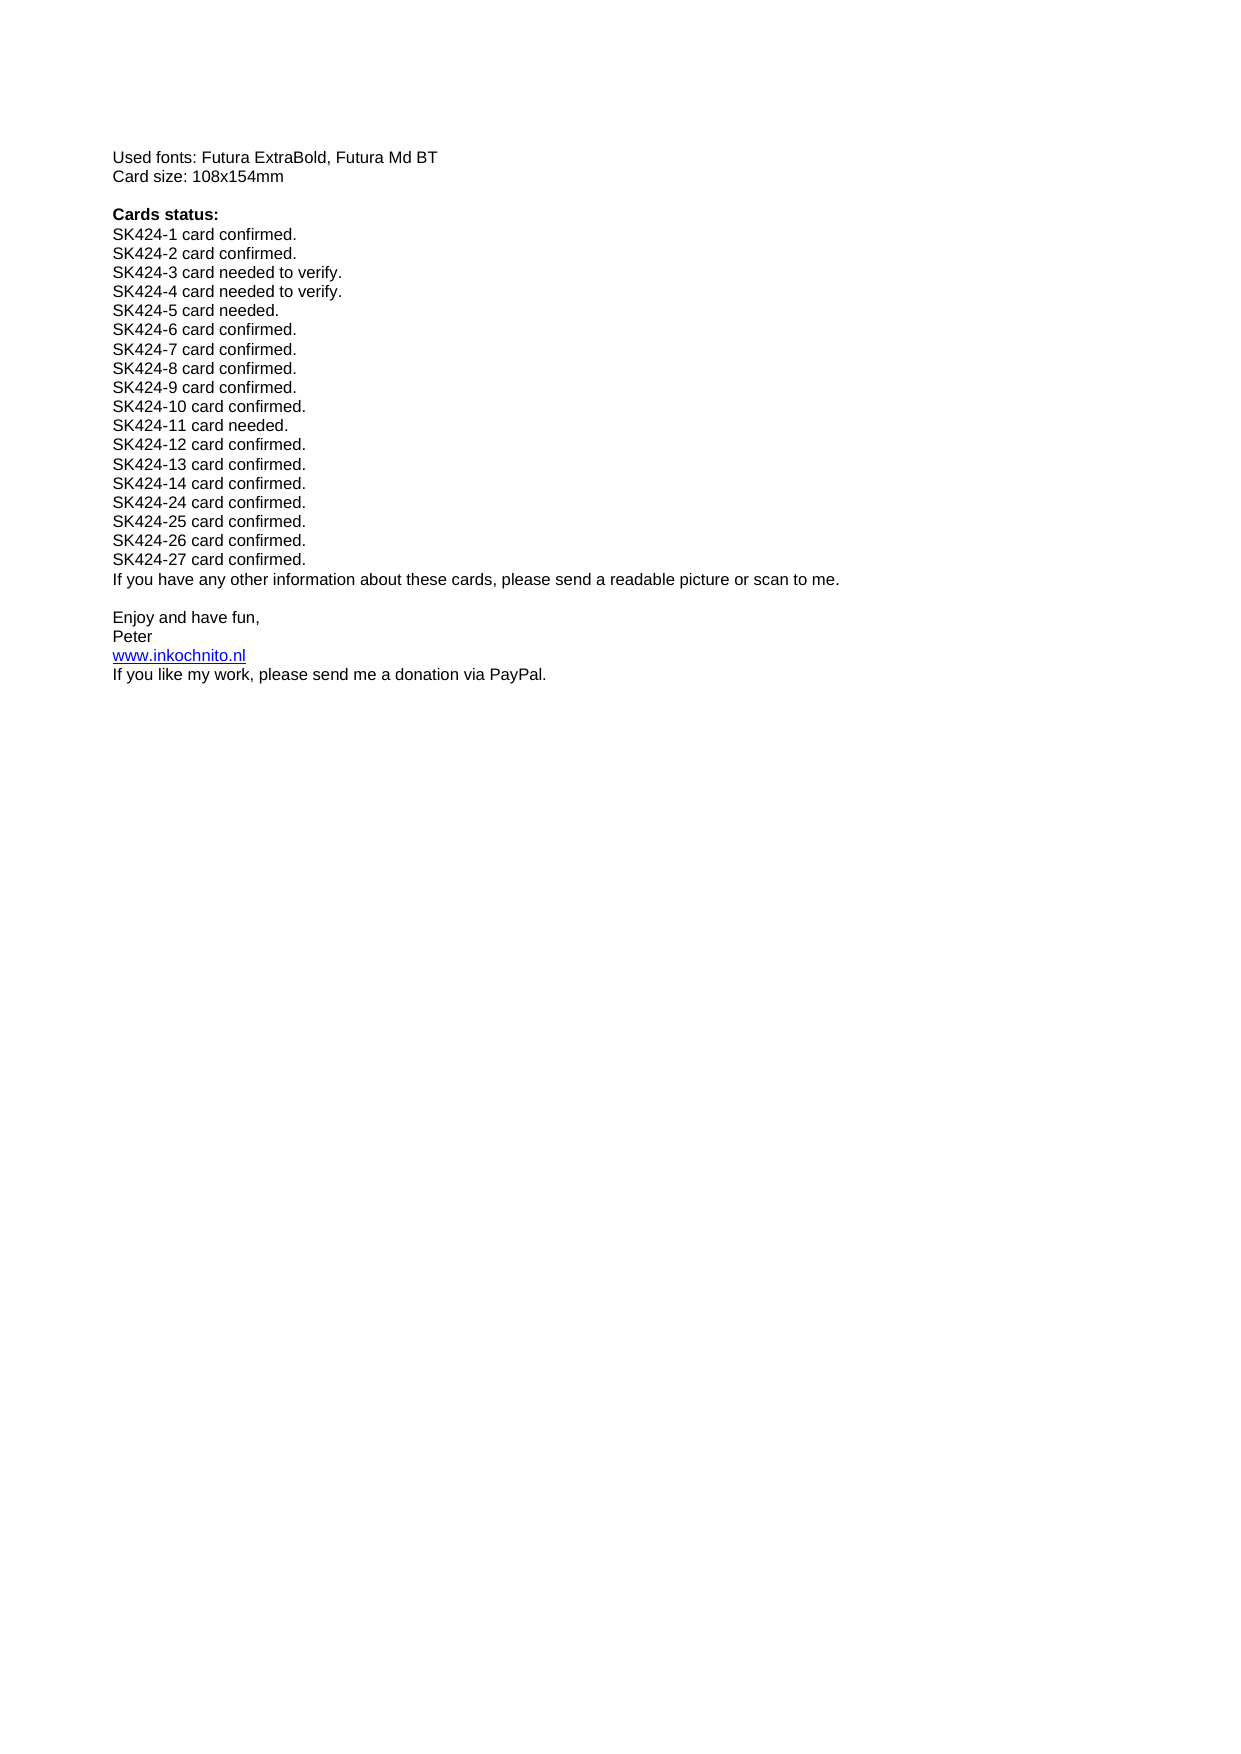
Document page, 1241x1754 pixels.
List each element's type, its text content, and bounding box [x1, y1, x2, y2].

text SK424-11 card needed. [112, 416, 1144, 435]
text SK424-13 card confirmed. [112, 454, 1144, 473]
text SK424-8 card confirmed. [112, 358, 1144, 378]
text SK424-2 card confirmed. [112, 243, 1144, 263]
text If you have any other information about these cards, please send a readable picture or scan to me. [112, 569, 1144, 588]
text www.inkochnito.nl [112, 646, 1144, 665]
text Enjoy and have fun, [112, 608, 1144, 627]
text SK424-24 card confirmed. [112, 493, 1144, 512]
text SK424-14 card confirmed. [112, 473, 1144, 493]
text SK424-26 card confirmed. [112, 531, 1144, 550]
text SK424-4 card needed to verify. [112, 282, 1144, 301]
text SK424-5 card needed. [112, 301, 1144, 320]
text SK424-10 card confirmed. [112, 397, 1144, 416]
text Card size: 108x154mm [112, 167, 1144, 186]
text SK424-9 card confirmed. [112, 378, 1144, 397]
text SK424-6 card confirmed. [112, 320, 1144, 339]
text Cards status: [112, 205, 1144, 224]
text If you like my work, please send me a donation via PayPal. [112, 665, 1144, 684]
text SK424-25 card confirmed. [112, 512, 1144, 531]
text Used fonts: Futura ExtraBold, Futura Md BT [112, 148, 1144, 167]
text SK424-7 card confirmed. [112, 339, 1144, 358]
text SK424-1 card confirmed. [112, 224, 1144, 243]
text Peter [112, 627, 1144, 646]
text SK424-27 card confirmed. [112, 550, 1144, 569]
text SK424-3 card needed to verify. [112, 263, 1144, 282]
text SK424-12 card confirmed. [112, 435, 1144, 454]
